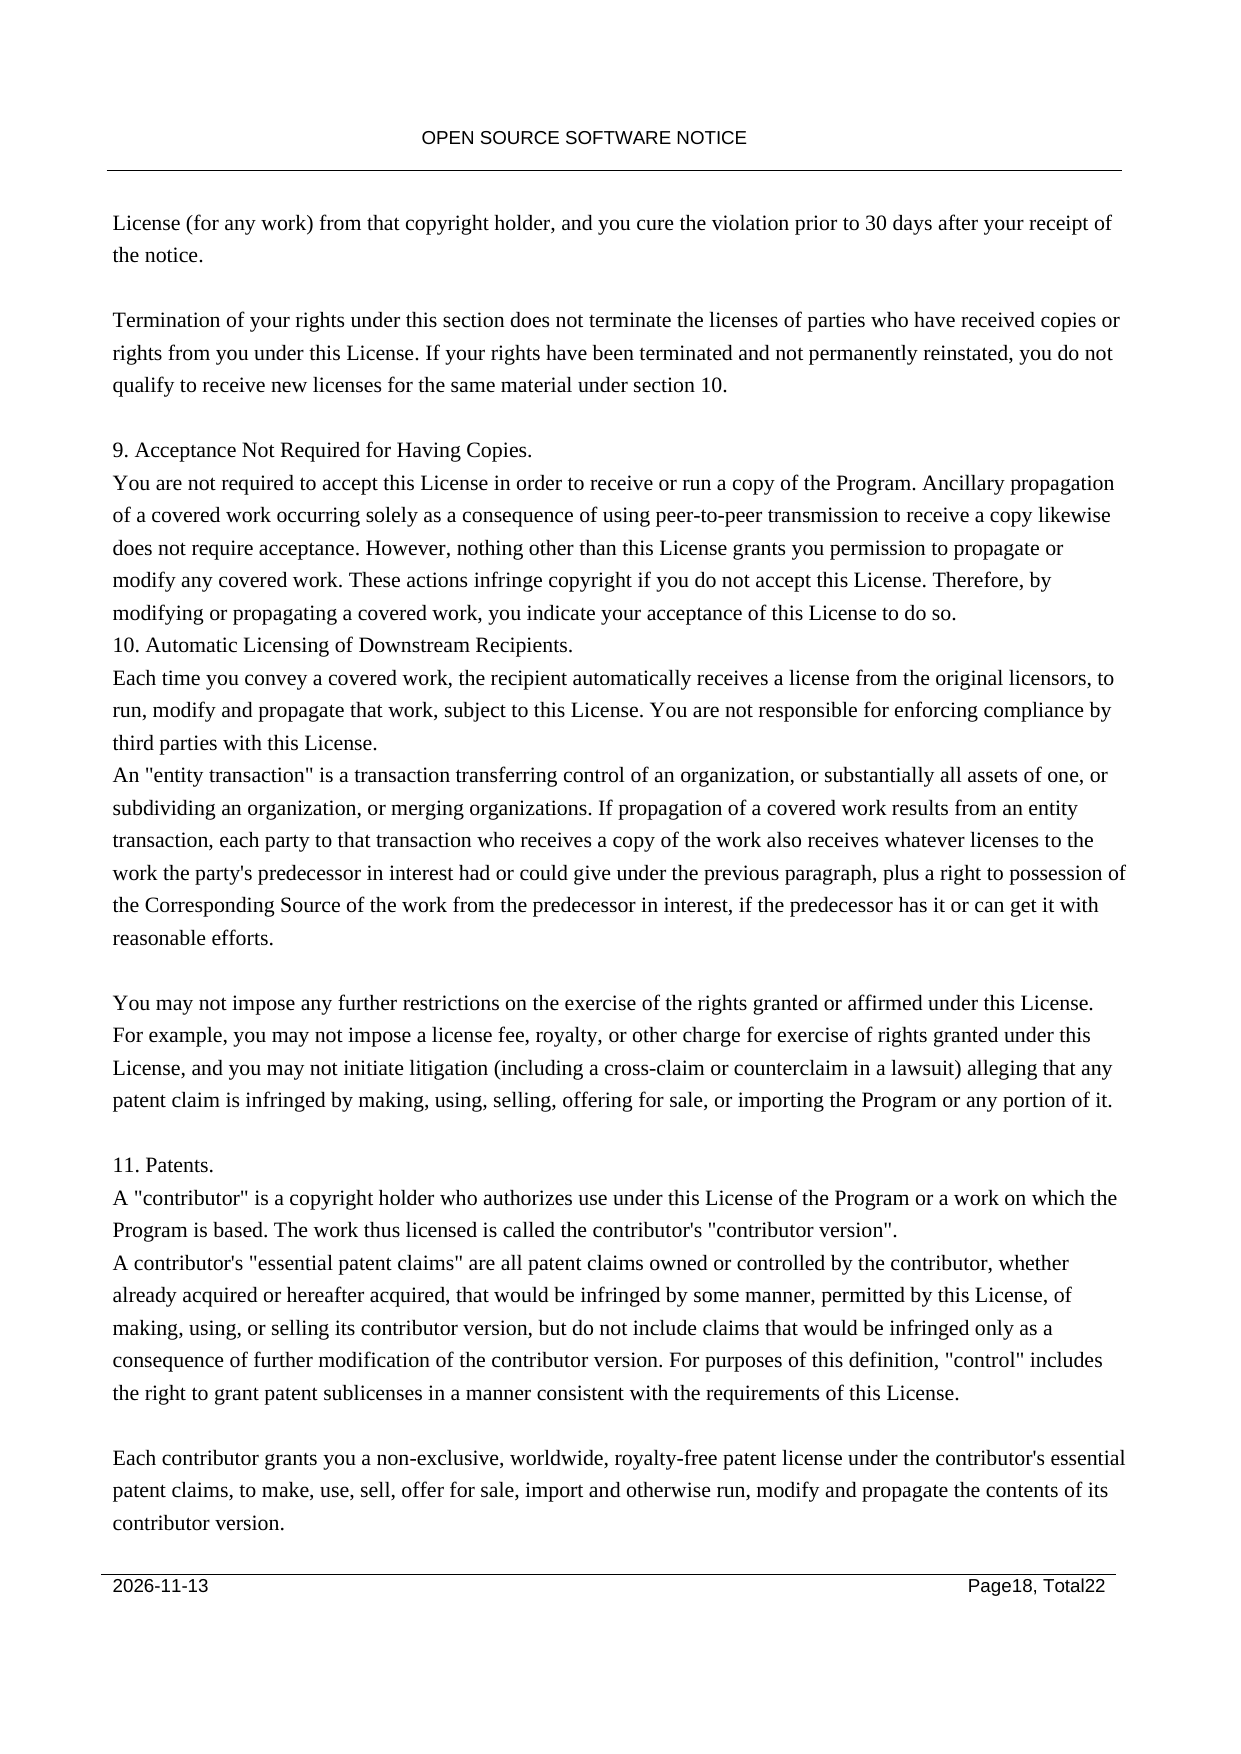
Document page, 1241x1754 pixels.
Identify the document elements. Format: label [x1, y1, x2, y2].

text [112, 206, 1128, 1539]
